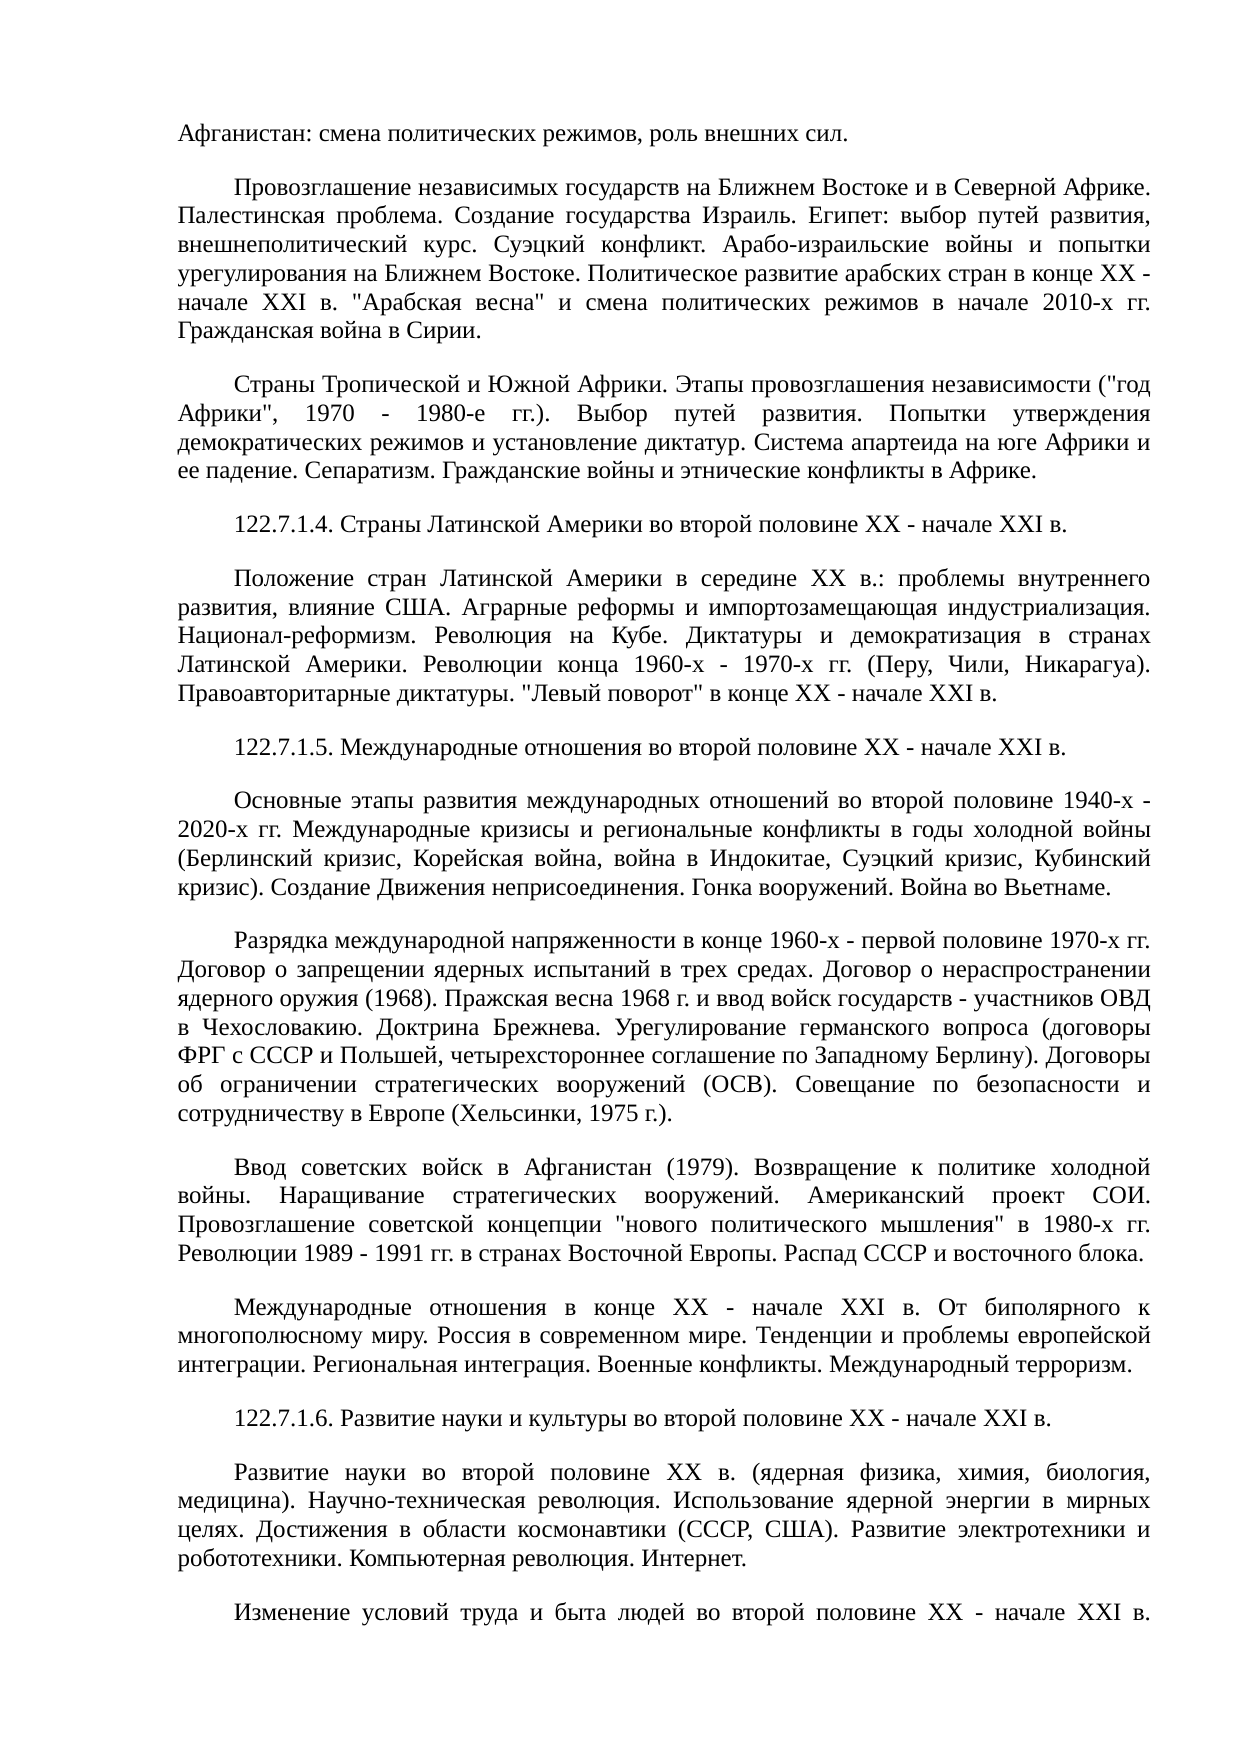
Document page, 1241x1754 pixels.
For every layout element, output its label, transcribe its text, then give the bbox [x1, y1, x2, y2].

text Положение стран Латинской Америки в середине XX в.: проблемы внутреннего развития, влияние США. Аграрные реформы и импортозамещающая индустриализация. Национал-реформизм. Революция на Кубе. Диктатуры и демократизация в странах Латинской Америки. Революции конца 1960-х - 1970-х гг. (Перу, Чили, Никарагуа). Правоавторитарные диктатуры. "Левый поворот" в конце XX - начале XXI в. [177, 563, 1152, 707]
text 122.7.1.6. Развитие науки и культуры во второй половине XX - начале XXI в. [177, 1403, 1152, 1432]
text Разрядка международной напряженности в конце 1960-х - первой половине 1970-х гг. Договор о запрещении ядерных испытаний в трех средах. Договор о нераспространении ядерного оружия (1968). Пражская весна 1968 г. и ввод войск государств - участников ОВД в Чехословакию. Доктрина Брежнева. Урегулирование германского вопроса (договоры ФРГ с СССР и Польшей, четырехстороннее соглашение по Западному Берлину). Договоры об ограничении стратегических вооружений (ОСВ). Совещание по безопасности и сотрудничеству в Европе (Хельсинки, 1975 г.). [177, 926, 1152, 1127]
text Страны Тропической и Южной Африки. Этапы провозглашения независимости ("год Африки", 1970 - 1980-е гг.). Выбор путей развития. Попытки утверждения демократических режимов и установление диктатур. Система апартеида на юге Африки и ее падение. Сепаратизм. Гражданские войны и этнические конфликты в Африке. [177, 369, 1152, 484]
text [177, 118, 1152, 147]
text 122.7.1.4. Страны Латинской Америки во второй половине XX - начале XXI в. [177, 509, 1152, 538]
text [177, 1597, 1152, 1626]
text Развитие науки во второй половине XX в. (ядерная физика, химия, биология, медицина). Научно-техническая революция. Использование ядерной энергии в мирных целях. Достижения в области космонавтики (СССР, США). Развитие электротехники и робототехники. Компьютерная революция. Интернет. [177, 1457, 1152, 1572]
text 122.7.1.5. Международные отношения во второй половине XX - начале XXI в. [177, 732, 1152, 761]
text Международные отношения в конце XX - начале XXI в. От биполярного к многополюсному миру. Россия в современном мире. Тенденции и проблемы европейской интеграции. Региональная интеграция. Военные конфликты. Международный терроризм. [177, 1292, 1152, 1378]
text Основные этапы развития международных отношений во второй половине 1940-х - 2020-х гг. Международные кризисы и региональные конфликты в годы холодной войны (Берлинский кризис, Корейская война, война в Индокитае, Суэцкий кризис, Кубинский кризис). Создание Движения неприсоединения. Гонка вооружений. Война во Вьетнаме. [177, 786, 1152, 901]
text Провозглашение независимых государств на Ближнем Востоке и в Северной Африке. Палестинская проблема. Создание государства Израиль. Египет: выбор путей развития, внешнеполитический курс. Суэцкий конфликт. Арабо-израильские войны и попытки урегулирования на Ближнем Востоке. Политическое развитие арабских стран в конце XX - начале XXI в. "Арабская весна" и смена политических режимов в начале 2010-х гг. Гражданская война в Сирии. [177, 172, 1152, 344]
text Ввод советских войск в Афганистан (1979). Возвращение к политике холодной войны. Наращивание стратегических вооружений. Американский проект СОИ. Провозглашение советской концепции "нового политического мышления" в 1980-х гг. Революции 1989 - 1991 гг. в странах Восточной Европы. Распад СССР и восточного блока. [177, 1152, 1152, 1267]
